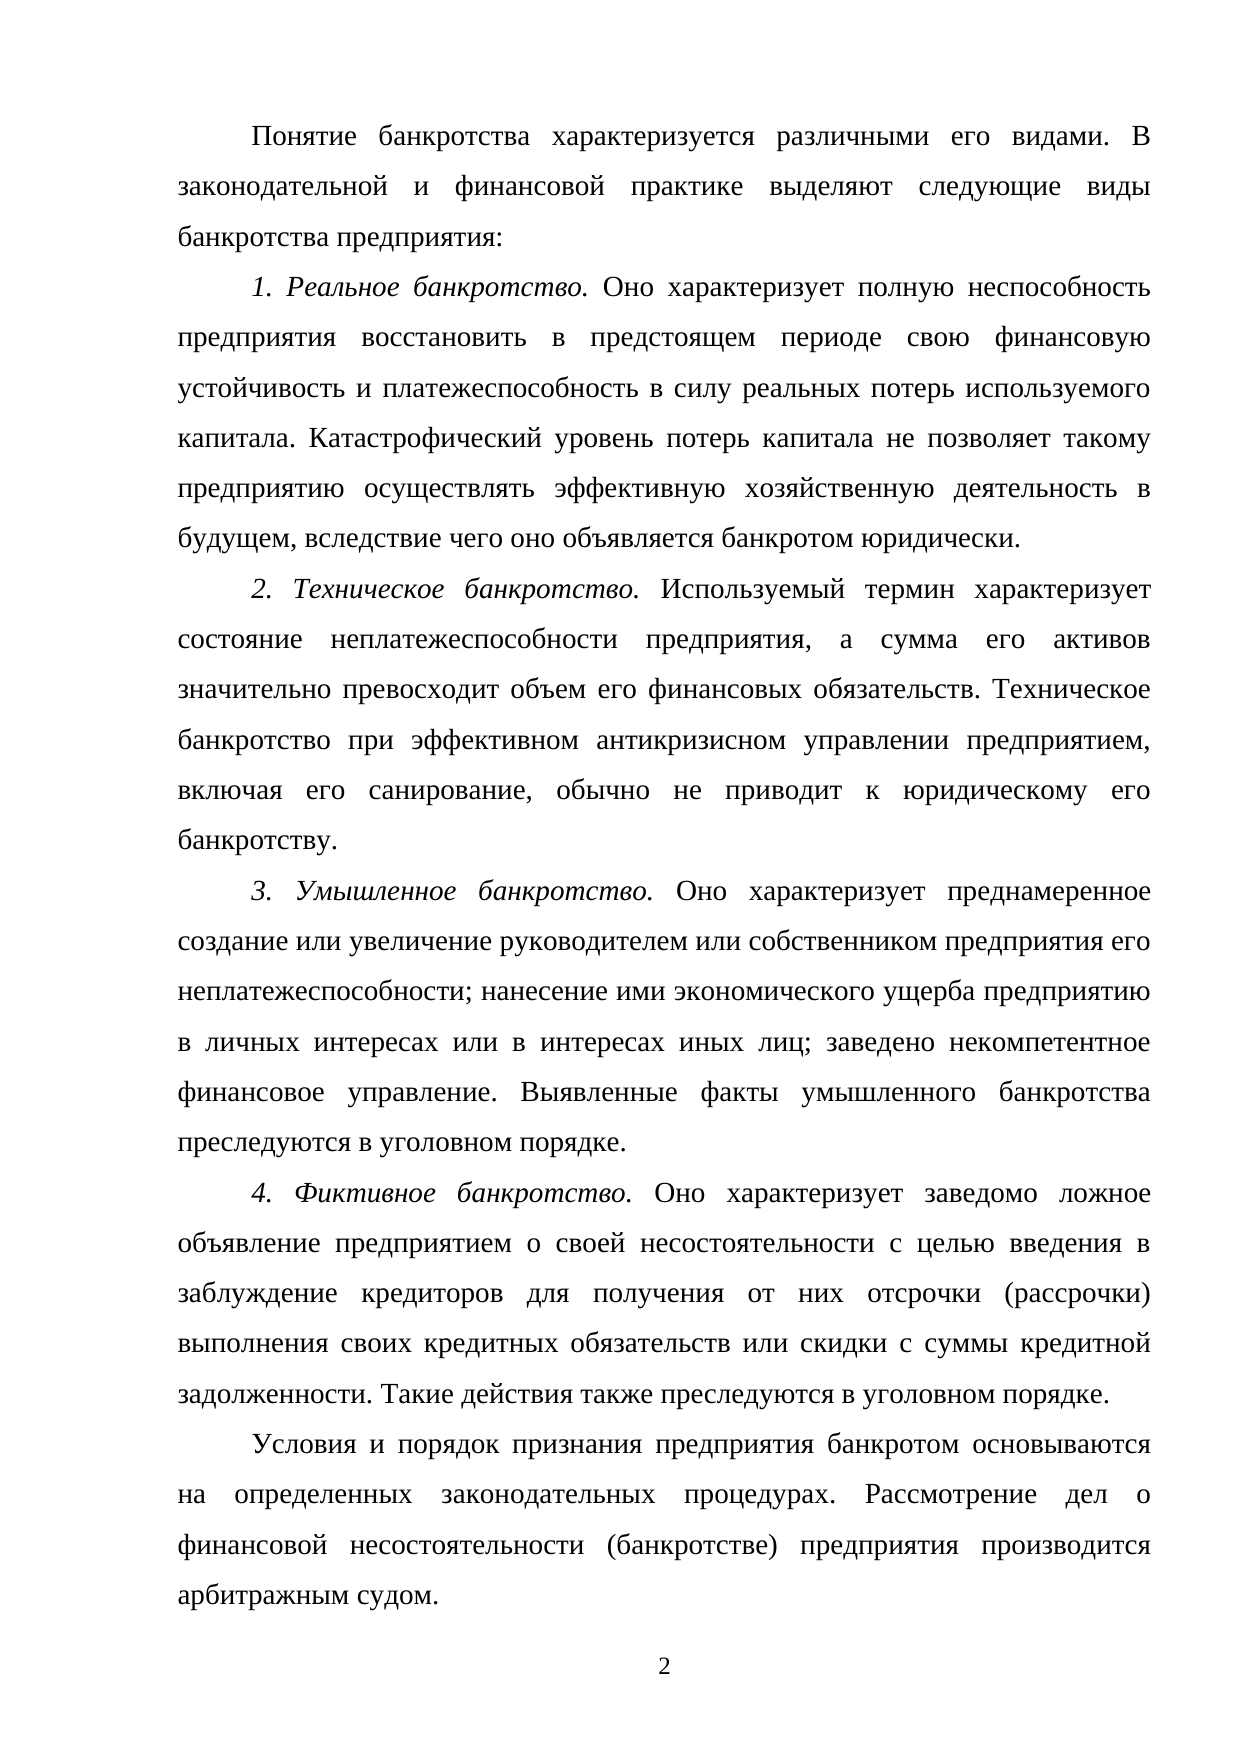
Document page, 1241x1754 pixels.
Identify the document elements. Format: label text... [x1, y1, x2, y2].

text 1. Реальное банкротство. Оно характеризует полную неспособность предприятия восстановить в предстоящем периоде свою финансовую устойчивость и платежеспособность в силу реальных потерь используемого капитала. Катастрофический уровень потерь капитала не позволяет такому предприятию осуществлять эффективную хозяйственную деятельность в будущем, вследствие чего оно объявляется банкротом юридически. [177, 269, 1152, 554]
text Условия и порядок признания предприятия банкротом основываются на определенных законодательных процедурах. Рассмотрение дел о финансовой несостоятельности (банкротстве) предприятия производится арбитражным судом. [177, 1426, 1152, 1611]
text Понятие банкротства характеризуется различными его видами. В законодательной и финансовой практике выделяют следующие виды банкротства предприятия: [177, 118, 1152, 252]
text 4. Фиктивное банкротство. Оно характеризует заведомо ложное объявление предприятием о своей несостоятельности с целью введения в заблуждение кредиторов для получения от них отсрочки (рассрочки) выполнения своих кредитных обязательств или скидки с суммы кредитной задолженности. Такие действия также преследуются в уголовном порядке. [177, 1175, 1152, 1409]
text 2. Техническое банкротство. Используемый термин характеризует состояние неплатежеспособности предприятия, а сумма его активов значительно превосходит объем его финансовых обязательств. Техническое банкротство при эффективном антикризисном управлении предприятием, включая его санирование, обычно не приводит к юридическому его банкротству. [177, 571, 1152, 856]
text 3. Умышленное банкротство. Оно характеризует преднамеренное создание или увеличение руководителем или собственником предприятия его неплатежеспособности; нанесение ими экономического ущерба предприятию в личных интересах или в интересах иных лиц; заведено некомпетентное финансовое управление. Выявленные факты умышленного банкротства преследуются в уголовном порядке. [177, 873, 1152, 1158]
